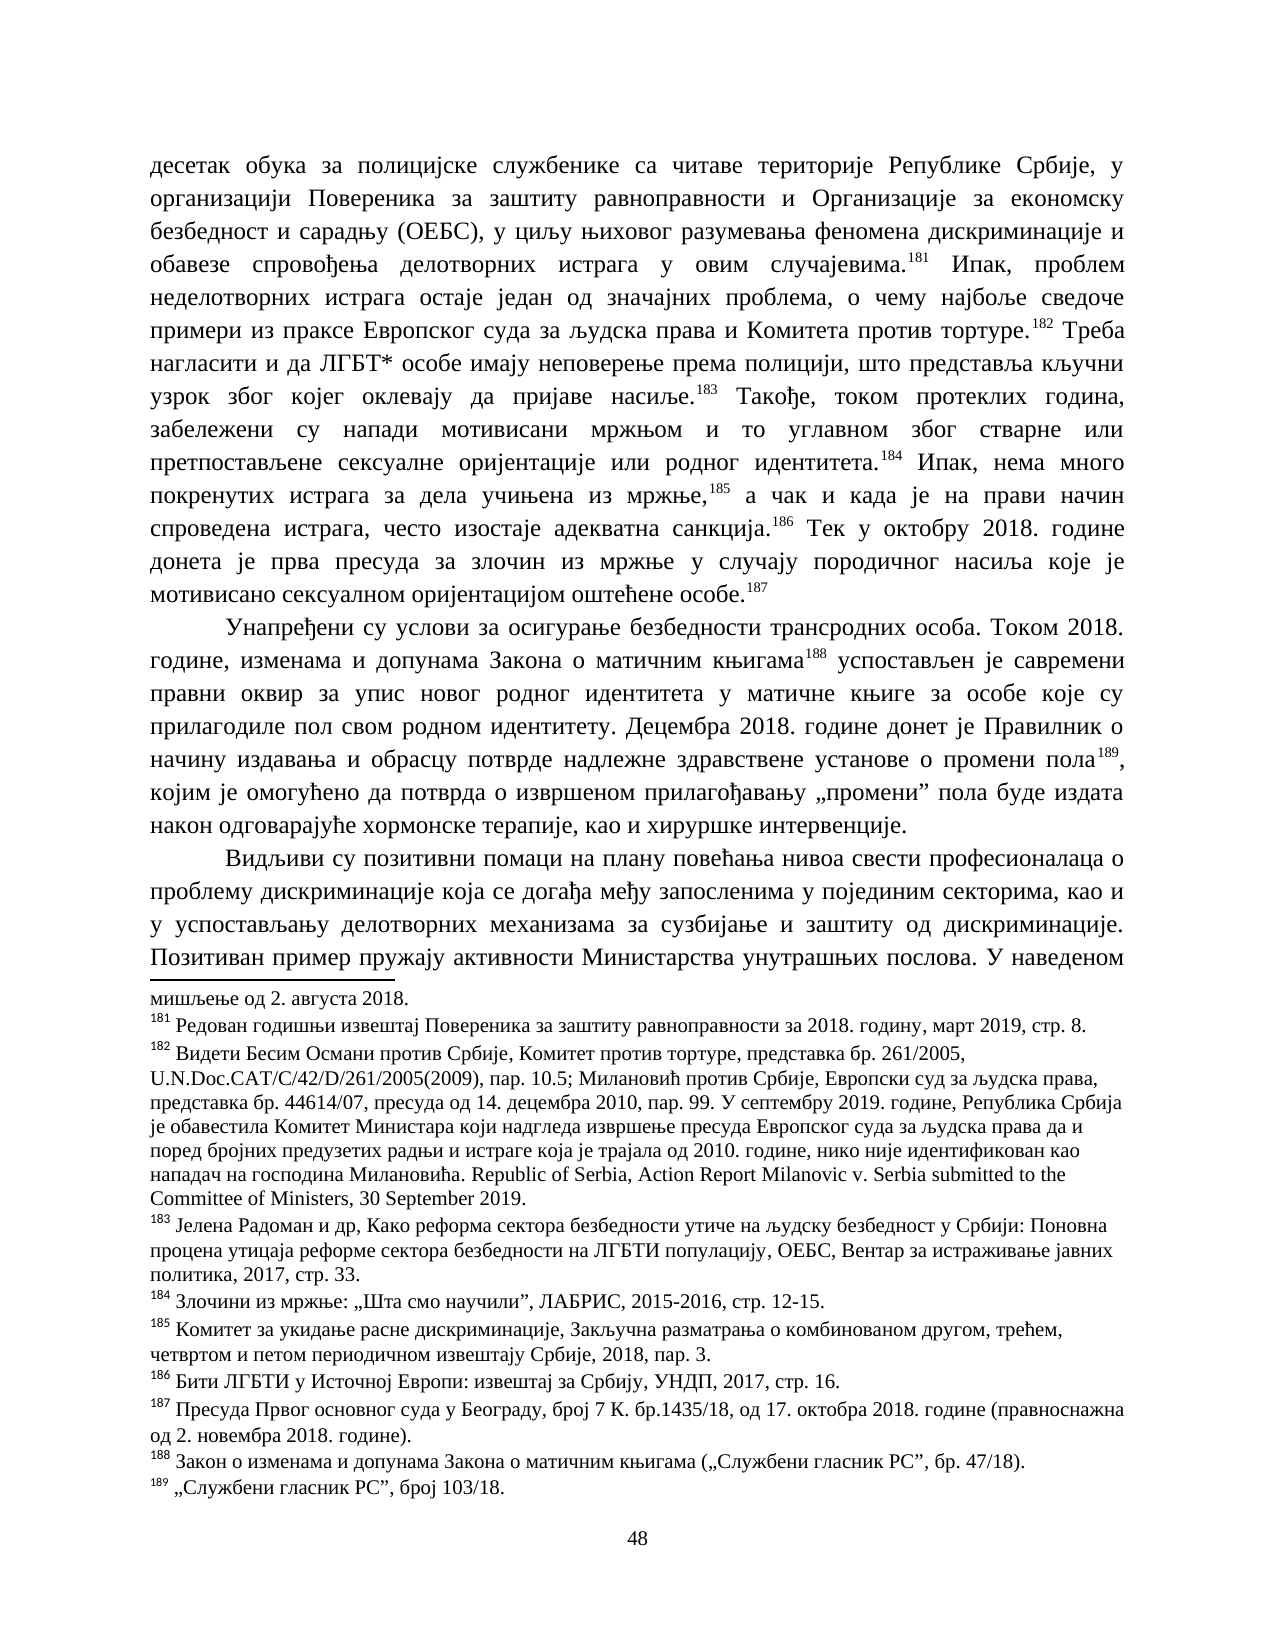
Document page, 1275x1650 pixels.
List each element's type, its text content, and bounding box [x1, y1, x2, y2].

text Унапређени су услови за осигурање безбедности трансродних особа. Током 2018. године, изменама и допунама Закона о матичним књигама успостављен је савремени правни оквир за упис новог родног идентитета у матичне књиге за особе које су прилагодиле пол свом родном идентитету. Децембра 2018. године донет је Правилник о начину издавања и обрасцу потврде надлежне здравствене установе о промени пола, којим је омогућено да потврда о извршеном прилагођавању „промени” пола буде издата након одговарајуће хормонске терапије, као и хируршке интервенције. [150, 612, 1125, 839]
text У Републици Србији се последњих година редовно одржава Парада поноса, која пролази без већих инцидената. Ово представља позитиван помак у уживању права на слободу окупљања ЛГБТ* особа, чему је допринела боља сарадња са полицијом, употпуњен правни оквир и установљавање официра за везу у полицији. Такође, уочено је да су присутније теме посвећене ЛГБТ* правима у јавности, а смањен је и број негативних прилога. Међутим, и даље постоје безбедносни ризици по учеснике током одржавања Параде поноса, али и у односу на свакодневни живот и безбедност ЛГБТ* особа, па треба усмерити додатне активности ка унапређењу безбедног окружења. Идентификован је и низ непримерених изјава, коментара и медијских прилога који се односе на ЛГБТ* популацију, а који се могу окарактерисати као говор мржње или увредљиво и понижавајуће поступање. У периоду 2018–2019. година, спроведено је десетак обука за полицијске службенике са читаве територије Републике Србије, у организацији Повереника за заштиту равноправности и Организације за економску безбедност и сарадњу (ОЕБС), у циљу њиховог разумевања феномена дискриминације и обавезе спровођења делотворних истрага у овим случајевима. Ипак, проблем неделотворних истрага остаје један од значајних проблема, о чему најбоље сведоче примери из праксе Европског суда за људска права и Комитета против тортуре. Треба нагласити и да ЛГБТ* особе имају неповерење према полицији, што представља кључни узрок због којег оклевају да пријаве насиље. Такође, током протеклих година, забележени су напади мотивисани мржњом и то углавном због стварне или претпостављене сексуалне оријентације или родног идентитета. Ипак, нема много покренутих истрага за дела учињена из мржње, а чак и када је на прави начин спроведена истрага, често изостаје адекватна санкција. Тек у октобру 2018. године донета је прва пресуда за злочин из мржње у случају породичног насиља које је мотивисано сексуалном оријентацијом оштећене особе. [150, 150, 1125, 608]
text Видљиви су позитивни помаци на плану повећања нивоа свести професионалаца о проблему дискриминације која се догађа међу запосленима у појединим секторима, као и у успостављању делотворних механизама за сузбијање и заштиту од дискриминације. Позитиван пример пружају активности Министарства унутрашњих послова. У наведеном министарству је, у оквиру пројекта „Развијање родне агенде у МУП Републике Србије”, који се у континуитету спроводи од 2016. године, развијен програм специјализоване обуке за руководиоце „Системска интеграција родне равноправности у полицијски рад кроз улогу руководиоца”, који обухвата теме које подижу ниво знања и разумевања родне дискриминација, укључујући и дискриминацију на основу сексуалне оријентације и родног идентитета и других личних својстава. У оквиру овог пројекта, успостављен је и интерни механизам за заштиту од родне и друге дискриминације, а израђен је приручник и обучени су полицијски службеници надлежни за поступање по пријавама дискриминације која се догађа међу запосленима у Министарству унутрашњих послова. [150, 843, 1125, 971]
